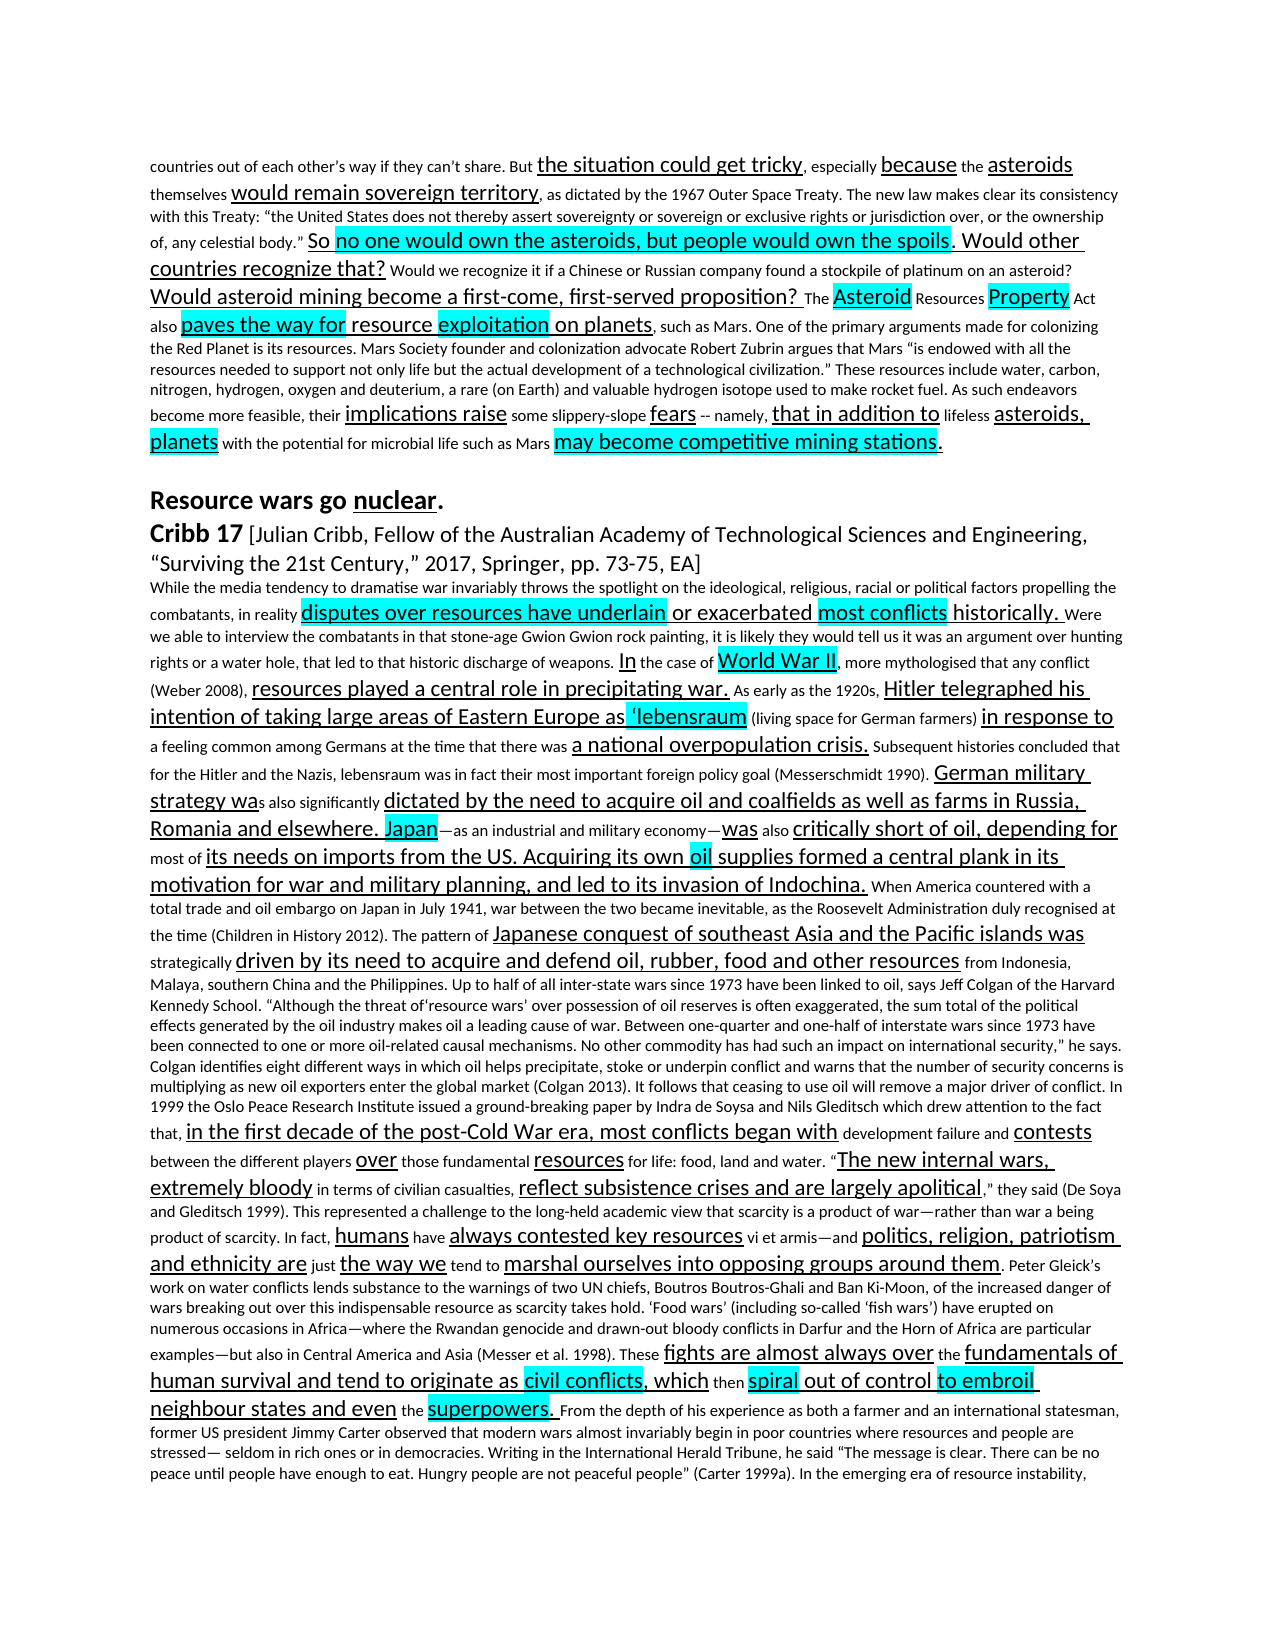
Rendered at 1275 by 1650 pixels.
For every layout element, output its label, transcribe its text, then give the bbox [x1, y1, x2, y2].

text Cribb 17 [Julian Cribb, Fellow of the Australian Academy of Technological Sciences and Engineering, “Surviving the 21st Century,” 2017, Springer, pp. 73-75, EA] [150, 516, 1125, 577]
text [150, 150, 1125, 455]
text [150, 577, 1125, 1483]
subtitle Resource wars go nuclear. [150, 483, 1125, 516]
